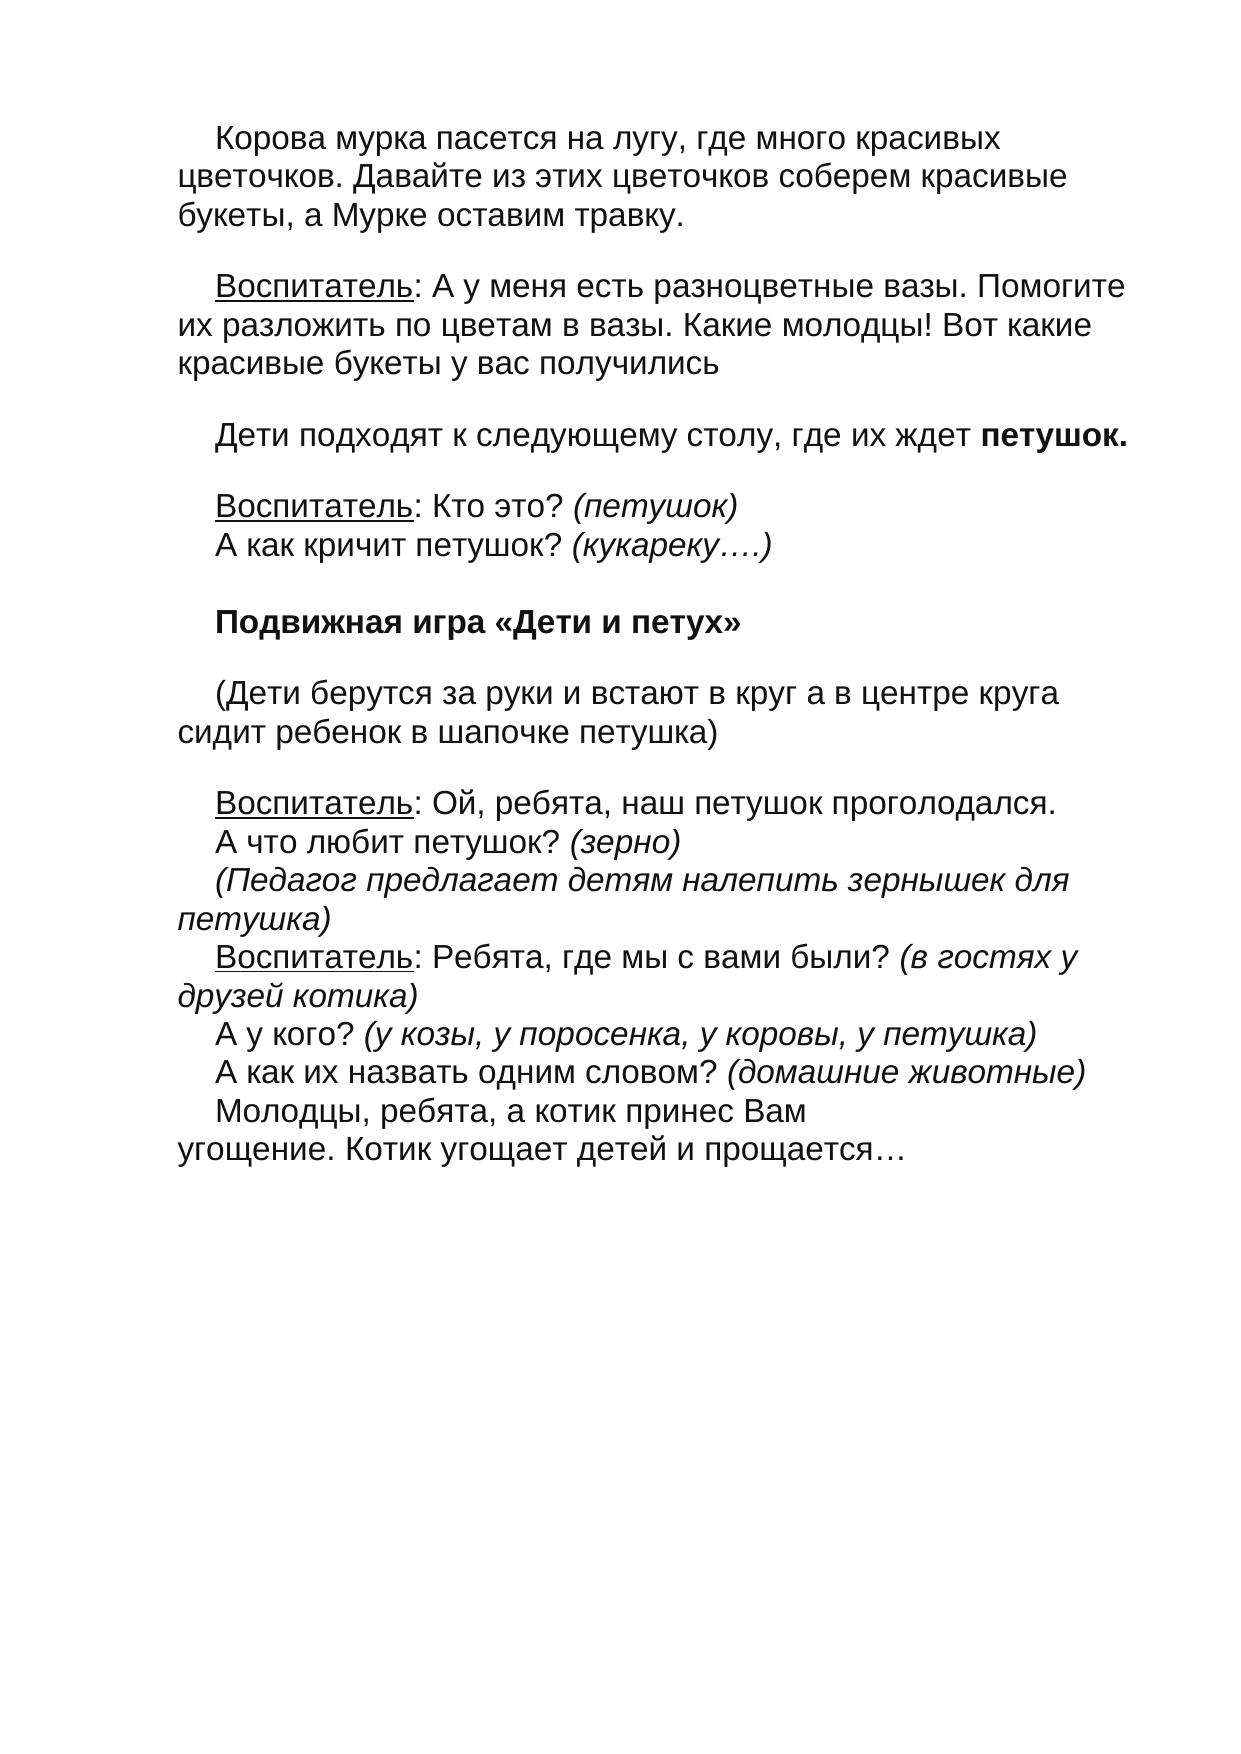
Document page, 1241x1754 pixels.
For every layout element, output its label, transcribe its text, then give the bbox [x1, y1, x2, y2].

text А что любит петушок? (зерно) [177, 822, 1152, 860]
text Дети подходят к следующему столу, где их ждет петушок. [177, 415, 1152, 453]
text Воспитатель: Ой, ребята, наш петушок проголодался. [177, 783, 1152, 822]
text Воспитатель: Ребята, где мы с вами были? (в гостях у друзей котика) [177, 937, 1152, 1014]
text Молодцы, ребята, а котик принес Вам угощение. Котик угощает детей и прощается… [177, 1091, 1152, 1168]
text А как кричит петушок? (кукареку….) [177, 525, 1152, 563]
text (Дети берутся за руки и встают в круг а в центре круга сидит ребенок в шапочке петушка) [177, 673, 1152, 750]
text Корова мурка пасется на лугу, где много красивых цветочков. Давайте из этих цветочков соберем красивые букеты, а Мурке оставим травку. [177, 118, 1152, 233]
text Воспитатель: А у меня есть разноцветные вазы. Помогите их разложить по цветам в вазы. Какие молодцы! Вот какие красивые букеты у вас получились [177, 267, 1152, 382]
text Воспитатель: Кто это? (петушок) [177, 487, 1152, 525]
text А как их назвать одним словом? (домашние животные) [177, 1052, 1152, 1091]
text А у кого? (у козы, у поросенка, у коровы, у петушка) [177, 1014, 1152, 1052]
text Подвижная игра «Дети и петух» [177, 602, 1152, 640]
text (Педагог предлагает детям налепить зернышек для петушка) [177, 860, 1152, 937]
